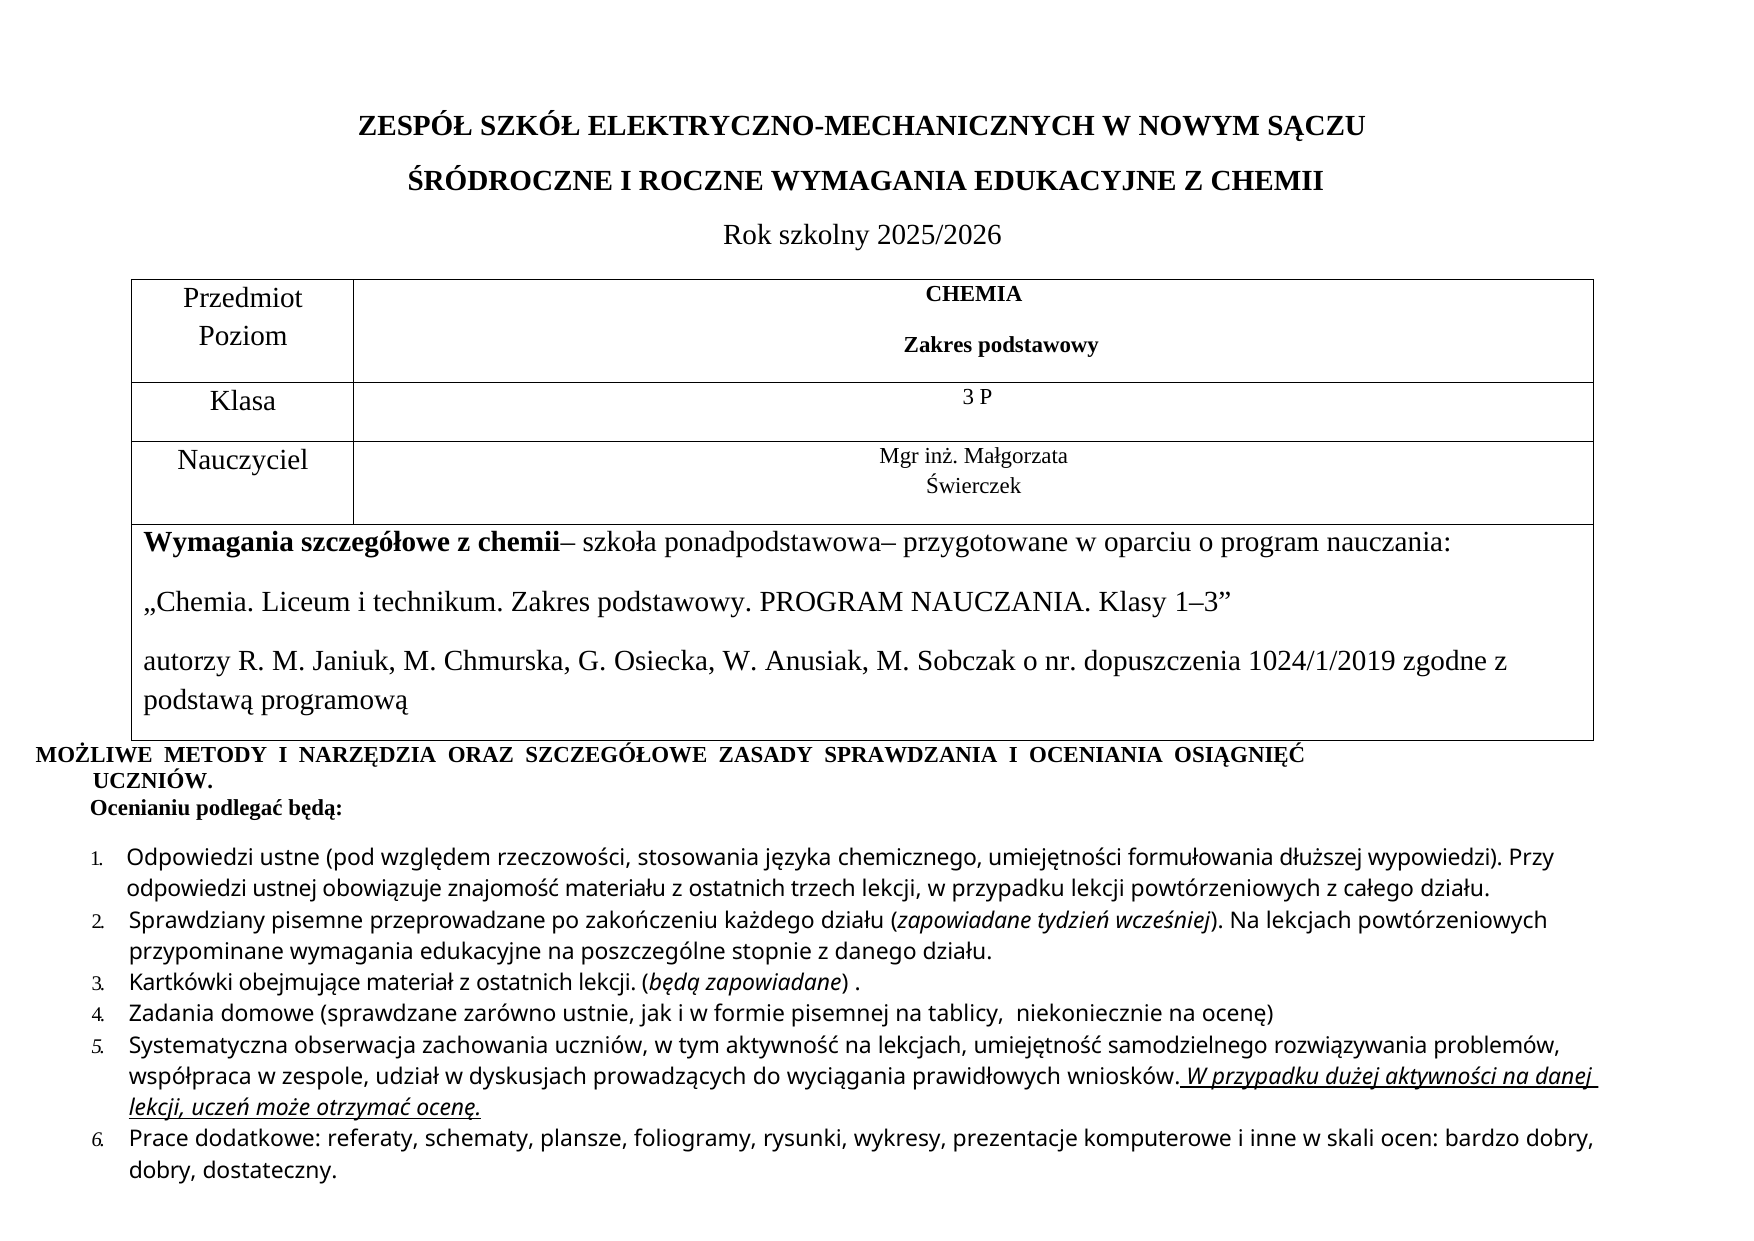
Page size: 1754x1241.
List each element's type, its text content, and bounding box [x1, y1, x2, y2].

text ŚRÓDROCZNE I ROCZNE WYMAGANIA EDUKACYJNE Z CHEMII [251, 163, 1473, 196]
text Ocenianiu podlegać będą: [84, 794, 1689, 820]
list Odpowiedzi ustne (pod względem rzeczowości, stosowania języka chemicznego, umiejętności formułowania dłuższej wypowiedzi). Przy odpowiedzi ustnej obowiązuje znajomość materiału z ostatnich trzech lekcji, w przypadku lekcji powtórzeniowych z całego działu. [90, 841, 1603, 903]
table_header CHEMIA Zakres podstawowy [354, 280, 1593, 382]
table_cell Nauczyciel [132, 442, 353, 523]
list Systematyczna obserwacja zachowania uczniów, w tym aktywność na lekcjach, umiejętność samodzielnego rozwiązywania problemów, współpraca w zespole, udział w dyskusjach prowadzących do wyciągania prawidłowych wniosków. W przypadku dużej aktywności na danej lekcji, uczeń może otrzymać ocenę. [91, 1029, 1608, 1122]
list Prace dodatkowe: referaty, schematy, plansze, foliogramy, rysunki, wykresy, prezentacje komputerowe i inne w skali ocen: bardzo dobry, dobry, dostateczny. [91, 1122, 1608, 1185]
list Sprawdziany pisemne przeprowadzane po zakończeniu każdego działu (zapowiadane tydzień wcześniej). Na lekcjach powtórzeniowych przypominane wymagania edukacyjne na poszczególne stopnie z danego działu. [91, 903, 1689, 966]
text Rok szkolny 2025/2026 [251, 217, 1473, 251]
text MOŻLIWE METODY I NARZĘDZIA ORAZ SZCZEGÓŁOWE ZASADY SPRAWDZANIA I OCENIANIA OSIĄGNIĘĆ [35, 573, 1473, 767]
table_cell Klasa [132, 383, 353, 441]
text UCZNIÓW. [35, 767, 1473, 794]
table_cell 3 P [354, 383, 1593, 441]
table_cell Mgr inż. Małgorzata Świerczek [354, 442, 1593, 523]
list Kartkówki obejmujące materiał z ostatnich lekcji. (będą zapowiadane) . [91, 966, 1689, 997]
text ZESPÓŁ SZKÓŁ ELEKTRYCZNO-MECHANICZNYCH W NOWYM SĄCZU [251, 108, 1473, 142]
list Zadania domowe (sprawdzane zarówno ustnie, jak i w formie pisemnej na tablicy, niekoniecznie na ocenę) [91, 997, 1689, 1029]
table_cell Wymagania szczegółowe z chemii– szkoła ponadpodstawowa– przygotowane w oparciu o program nauczania: „Chemia. Liceum i technikum. Zakres podstawowy. PROGRAM NAUCZANIA. Klasy 1–3” autorzy R. M. Janiuk, M. Chmurska, G. Osiecka, W. Anusiak, M. Sobczak o nr. dopuszczenia 1024/1/2019 zgodne z podstawą programową [132, 525, 1593, 740]
table_header Przedmiot Poziom [132, 280, 353, 382]
